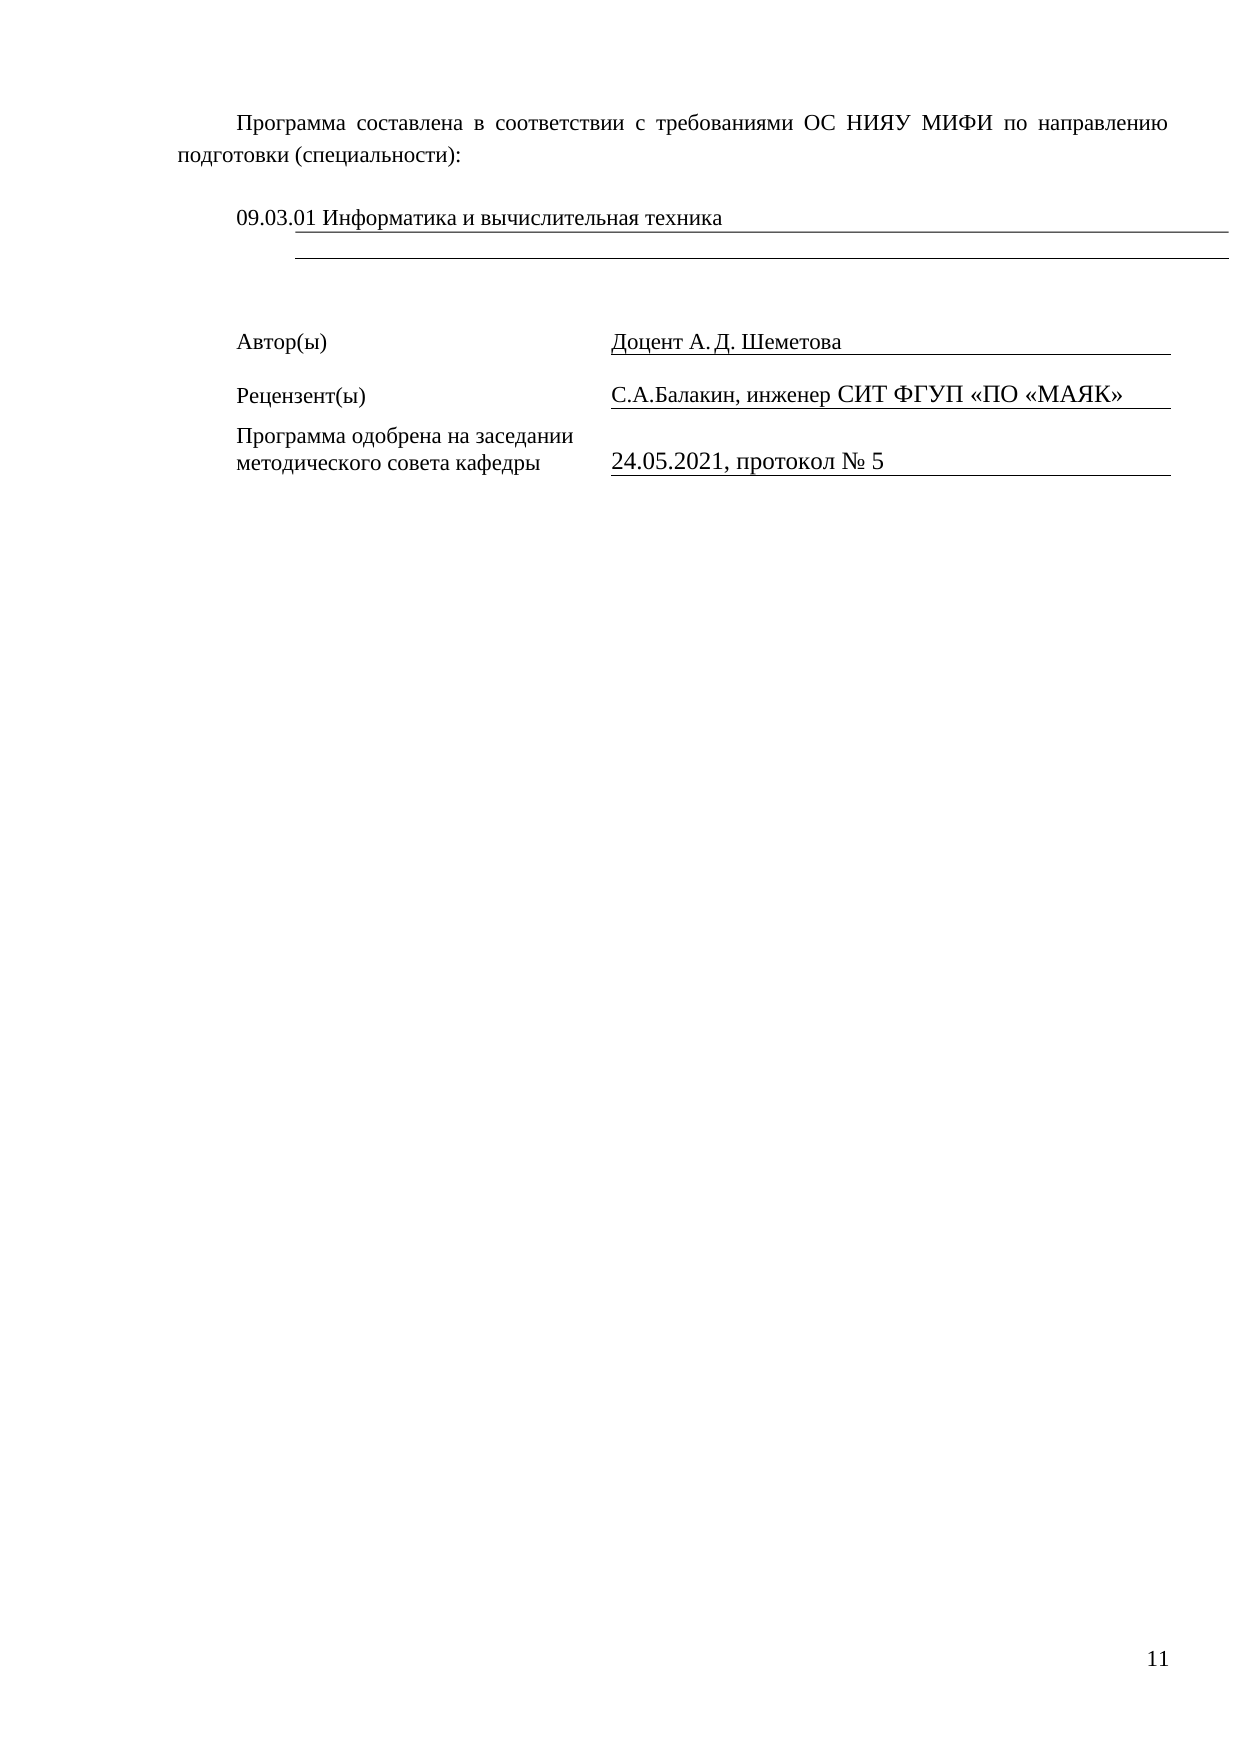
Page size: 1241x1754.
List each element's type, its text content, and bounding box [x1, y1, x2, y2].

table_cell Программа одобрена на заседании методического совета кафедры [236, 408, 611, 475]
table_cell 24.05.2021, протокол № 5 [611, 409, 1171, 475]
table_cell Доцент А. Д. Шеметова [611, 300, 1171, 354]
table_header 09.03.01 Информатика и вычислительная техника [236, 204, 1171, 300]
table_cell Рецензент(ы) [236, 354, 611, 408]
table_cell Автор(ы) [236, 300, 611, 354]
table_cell С.А.Балакин, инженер СИТ ФГУП «ПО «МАЯК» [611, 355, 1171, 408]
text Программа составлена в соответствии с требованиями ОС НИЯУ МИФИ по направлению подготовки (специальности): [177, 109, 1169, 167]
